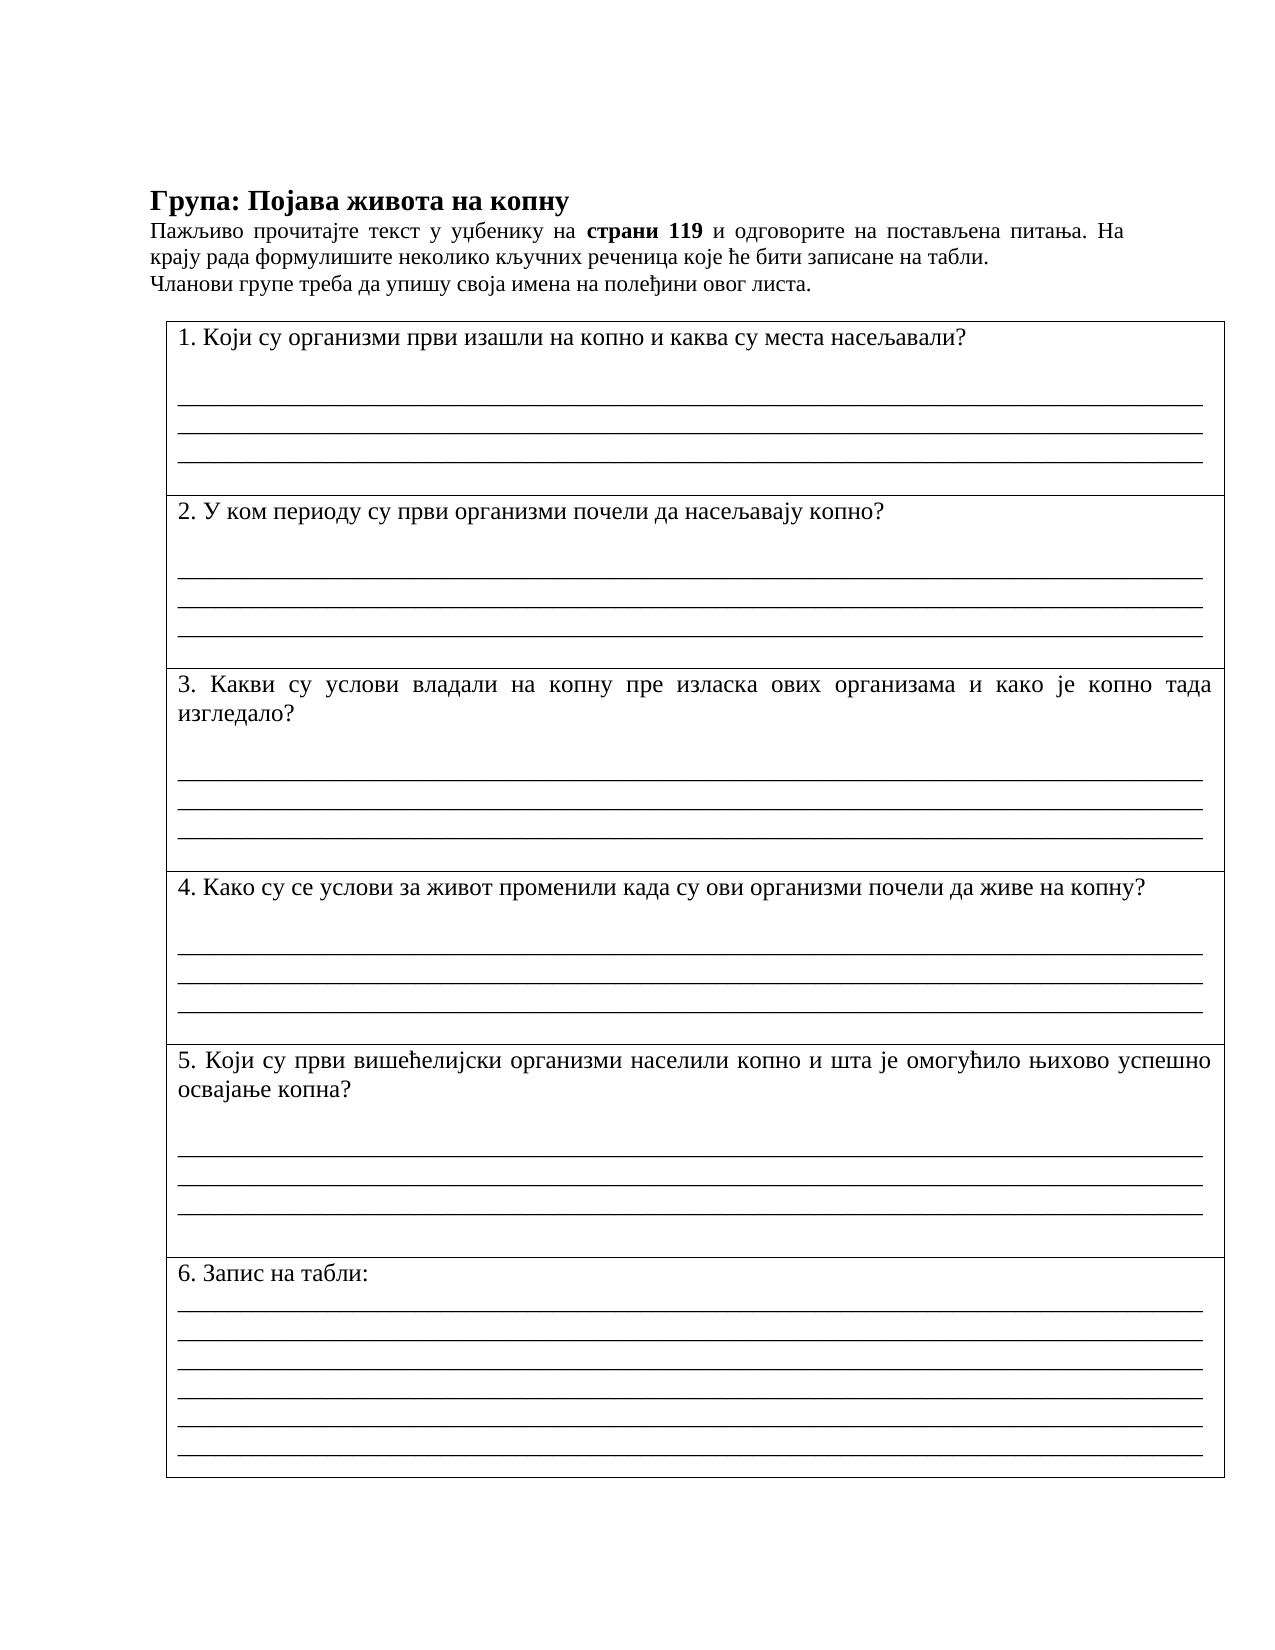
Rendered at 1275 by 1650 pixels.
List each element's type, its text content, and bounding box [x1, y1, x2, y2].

table_cell 4. Како су се услови за живот променили када су ови организми почели да живе на копну? __________________________________________________________________________________ __________________________________________________________________________________ __________________________________________________________________________________ [167, 872, 1224, 1044]
text Пажљиво прочитајте текст у уџбенику на страни 119 и одговорите на постављена питања. На крају рада формулишите неколико кључних реченица које ће бити записане на табли. [150, 217, 1125, 270]
table_cell 6. Запис на табли: __________________________________________________________________________________ __________________________________________________________________________________ __________________________________________________________________________________ __________________________________________________________________________________ __________________________________________________________________________________ __________________________________________________________________________________ [167, 1258, 1224, 1477]
text Група: Појава живота на копну [150, 183, 1125, 217]
table_cell 3. Какви су услови владали на копну пре изласка ових организама и како је копно тада изгледало? __________________________________________________________________________________ __________________________________________________________________________________ __________________________________________________________________________________ [167, 669, 1224, 871]
table_cell 5. Који су први вишећелијски организми населили копно и шта је омогућило њихово успешно освајање копна? __________________________________________________________________________________ __________________________________________________________________________________ __________________________________________________________________________________ [167, 1045, 1224, 1257]
table_cell 2. У ком периоду су први организми почели да насељавају копно? __________________________________________________________________________________ __________________________________________________________________________________ __________________________________________________________________________________ [167, 496, 1224, 668]
text Чланови групе треба да упишу своја имена на полеђини овог листа. [150, 270, 1125, 296]
table_header 1. Који су организми први изашли на копно и каква су места насељавали? __________________________________________________________________________________ __________________________________________________________________________________ __________________________________________________________________________________ [167, 322, 1224, 495]
